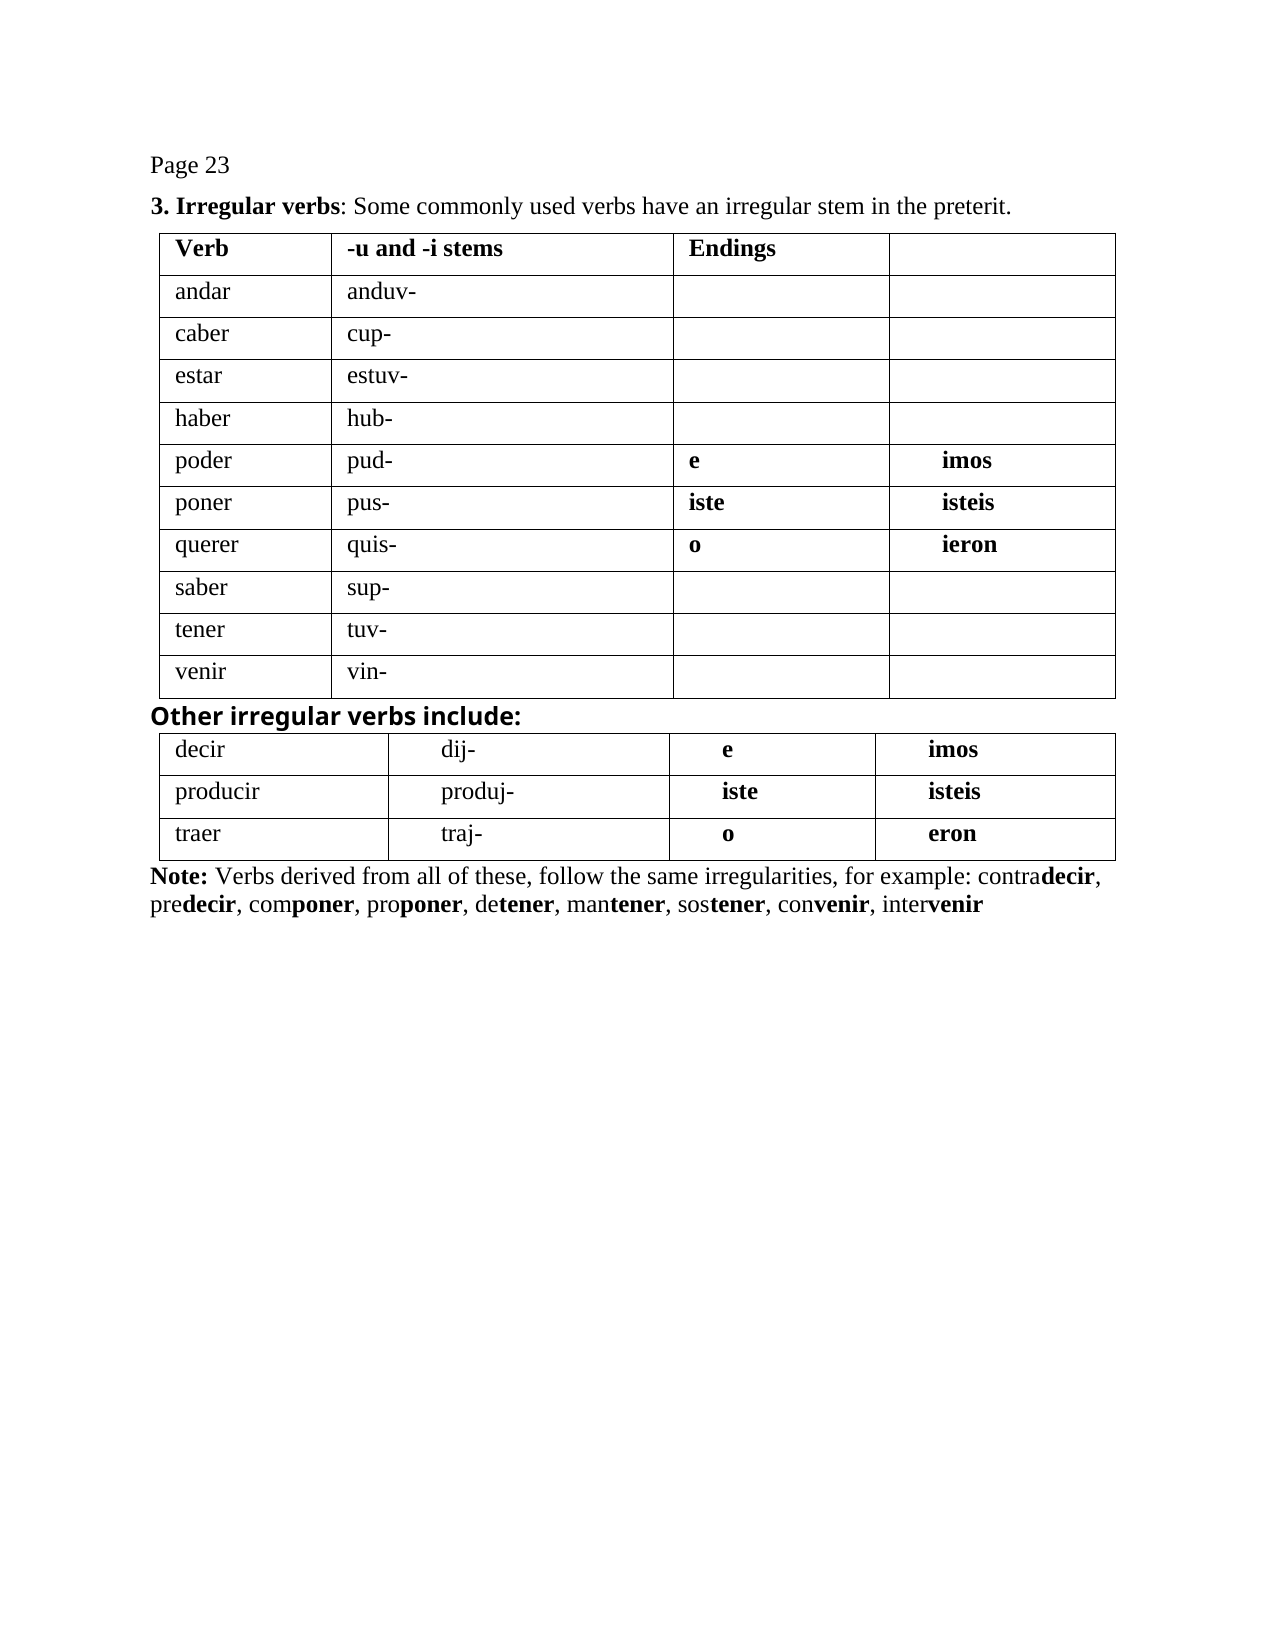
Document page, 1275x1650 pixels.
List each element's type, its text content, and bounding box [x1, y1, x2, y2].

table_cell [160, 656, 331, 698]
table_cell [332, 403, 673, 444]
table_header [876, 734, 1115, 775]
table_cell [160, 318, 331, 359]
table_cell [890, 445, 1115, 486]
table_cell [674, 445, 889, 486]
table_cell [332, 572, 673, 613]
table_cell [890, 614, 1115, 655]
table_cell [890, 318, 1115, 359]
text Page 23 [150, 150, 1125, 179]
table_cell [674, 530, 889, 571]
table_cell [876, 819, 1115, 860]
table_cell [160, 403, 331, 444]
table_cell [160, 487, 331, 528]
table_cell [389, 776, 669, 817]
text Other irregular verbs include: [150, 699, 1125, 733]
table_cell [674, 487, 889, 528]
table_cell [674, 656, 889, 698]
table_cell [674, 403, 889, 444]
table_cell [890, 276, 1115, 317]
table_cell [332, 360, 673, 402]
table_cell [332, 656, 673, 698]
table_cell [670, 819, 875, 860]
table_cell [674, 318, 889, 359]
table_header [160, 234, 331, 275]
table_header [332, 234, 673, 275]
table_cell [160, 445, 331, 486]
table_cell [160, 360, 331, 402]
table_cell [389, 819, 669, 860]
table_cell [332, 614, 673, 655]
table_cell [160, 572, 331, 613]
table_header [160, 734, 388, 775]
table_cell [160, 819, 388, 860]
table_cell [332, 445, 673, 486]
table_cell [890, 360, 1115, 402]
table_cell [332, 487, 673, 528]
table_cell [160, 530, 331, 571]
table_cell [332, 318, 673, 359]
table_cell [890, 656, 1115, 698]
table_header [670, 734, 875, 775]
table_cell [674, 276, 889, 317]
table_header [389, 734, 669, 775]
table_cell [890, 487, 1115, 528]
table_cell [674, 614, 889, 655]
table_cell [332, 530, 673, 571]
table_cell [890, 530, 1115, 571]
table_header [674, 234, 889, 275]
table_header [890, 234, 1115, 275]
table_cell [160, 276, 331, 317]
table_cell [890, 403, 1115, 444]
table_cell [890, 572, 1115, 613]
text 3. Irregular verbs: Some commonly used verbs have an irregular stem in the preterit. [151, 191, 1125, 220]
text Note: Verbs derived from all of these, follow the same irregularities, for example: contradecir, predecir, componer, proponer, detener, mantener, sostener, convenir, intervenir [150, 861, 1125, 918]
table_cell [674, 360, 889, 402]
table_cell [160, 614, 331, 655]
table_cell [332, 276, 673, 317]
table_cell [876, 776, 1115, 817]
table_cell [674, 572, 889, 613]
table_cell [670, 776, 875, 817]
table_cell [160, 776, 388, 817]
